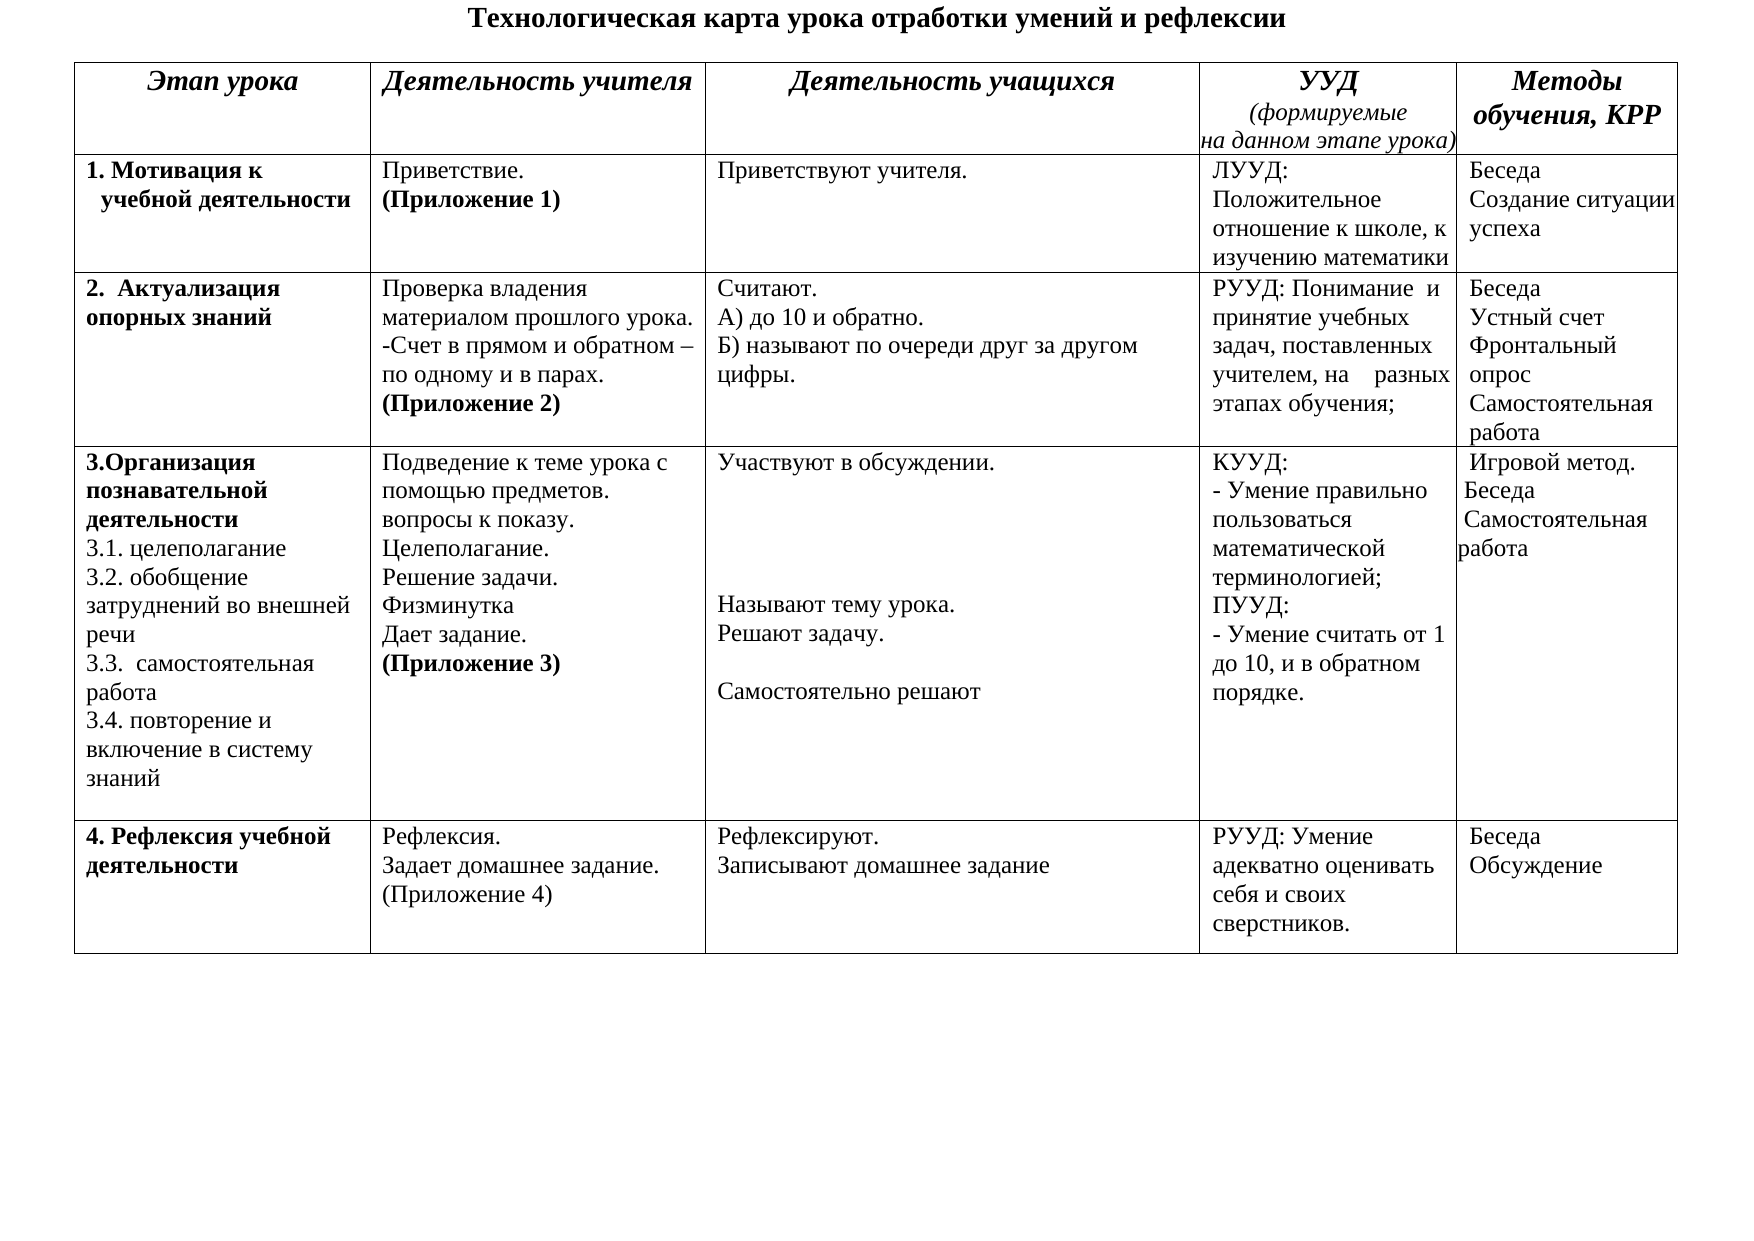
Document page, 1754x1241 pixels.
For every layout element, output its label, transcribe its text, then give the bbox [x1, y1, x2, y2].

table_cell РУУД: Понимание и принятие учебных задач, поставленных учителем, на разных этапах обучения; [1200, 273, 1456, 446]
table_cell Приветствие. (Приложение 1) [371, 155, 705, 272]
table_cell КУУД: - Умение правильно пользоваться математической терминологией; ПУУД: - Умение считать от 1 до 10, и в обратном порядке. [1200, 447, 1456, 820]
table_cell РУУД: Умение адекватно оценивать себя и своих сверстников. [1200, 821, 1456, 953]
table_cell Игровой метод. Беседа Самостоятельная работа [1457, 447, 1677, 820]
table_header Этап урока [75, 63, 370, 154]
table_cell Считают. А) до 10 и обратно. Б) называют по очереди друг за другом цифры. [706, 273, 1199, 446]
table_cell 4. Рефлексия учебной деятельности [75, 821, 370, 953]
table_cell Рефлексия. Задает домашнее задание. (Приложение 4) [371, 821, 705, 953]
table_header Деятельность учителя [371, 63, 705, 154]
table_cell Беседа Создание ситуации успеха [1457, 155, 1677, 272]
table_cell 2. Актуализация опорных знаний [75, 273, 370, 446]
table_header Методы обучения, КРР [1457, 63, 1677, 154]
table_header УУД (формируемые на данном этапе урока) [1200, 63, 1456, 154]
table_cell Рефлексируют. Записывают домашнее задание [706, 821, 1199, 953]
table_cell 3.Организация познавательной деятельности 3.1. целеполагание 3.2. обобщение затруднений во внешней речи 3.3. самостоятельная работа 3.4. повторение и включение в систему знаний [75, 447, 370, 820]
table_cell Участвуют в обсуждении. Называют тему урока. Решают задачу. Самостоятельно решают [706, 447, 1199, 820]
table_cell 1. Мотивация к учебной деятельности [75, 155, 370, 272]
table_cell Беседа Устный счет Фронтальный опрос Самостоятельная работа [1457, 273, 1677, 446]
table_cell Проверка владения материалом прошлого урока. -Счет в прямом и обратном – по одному и в парах. (Приложение 2) [371, 273, 705, 446]
table_cell Подведение к теме урока с помощью предметов. вопросы к показу. Целеполагание. Решение задачи. Физминутка Дает задание. (Приложение 3) [371, 447, 705, 820]
text Технологическая карта урока отработки умений и рефлексии [75, 0, 1679, 33]
table_cell ЛУУД: Положительное отношение к школе, к изучению математики [1200, 155, 1456, 272]
table_cell Беседа Обсуждение [1457, 821, 1677, 953]
table_header Деятельность учащихся [706, 63, 1199, 154]
table_cell Приветствуют учителя. [706, 155, 1199, 272]
